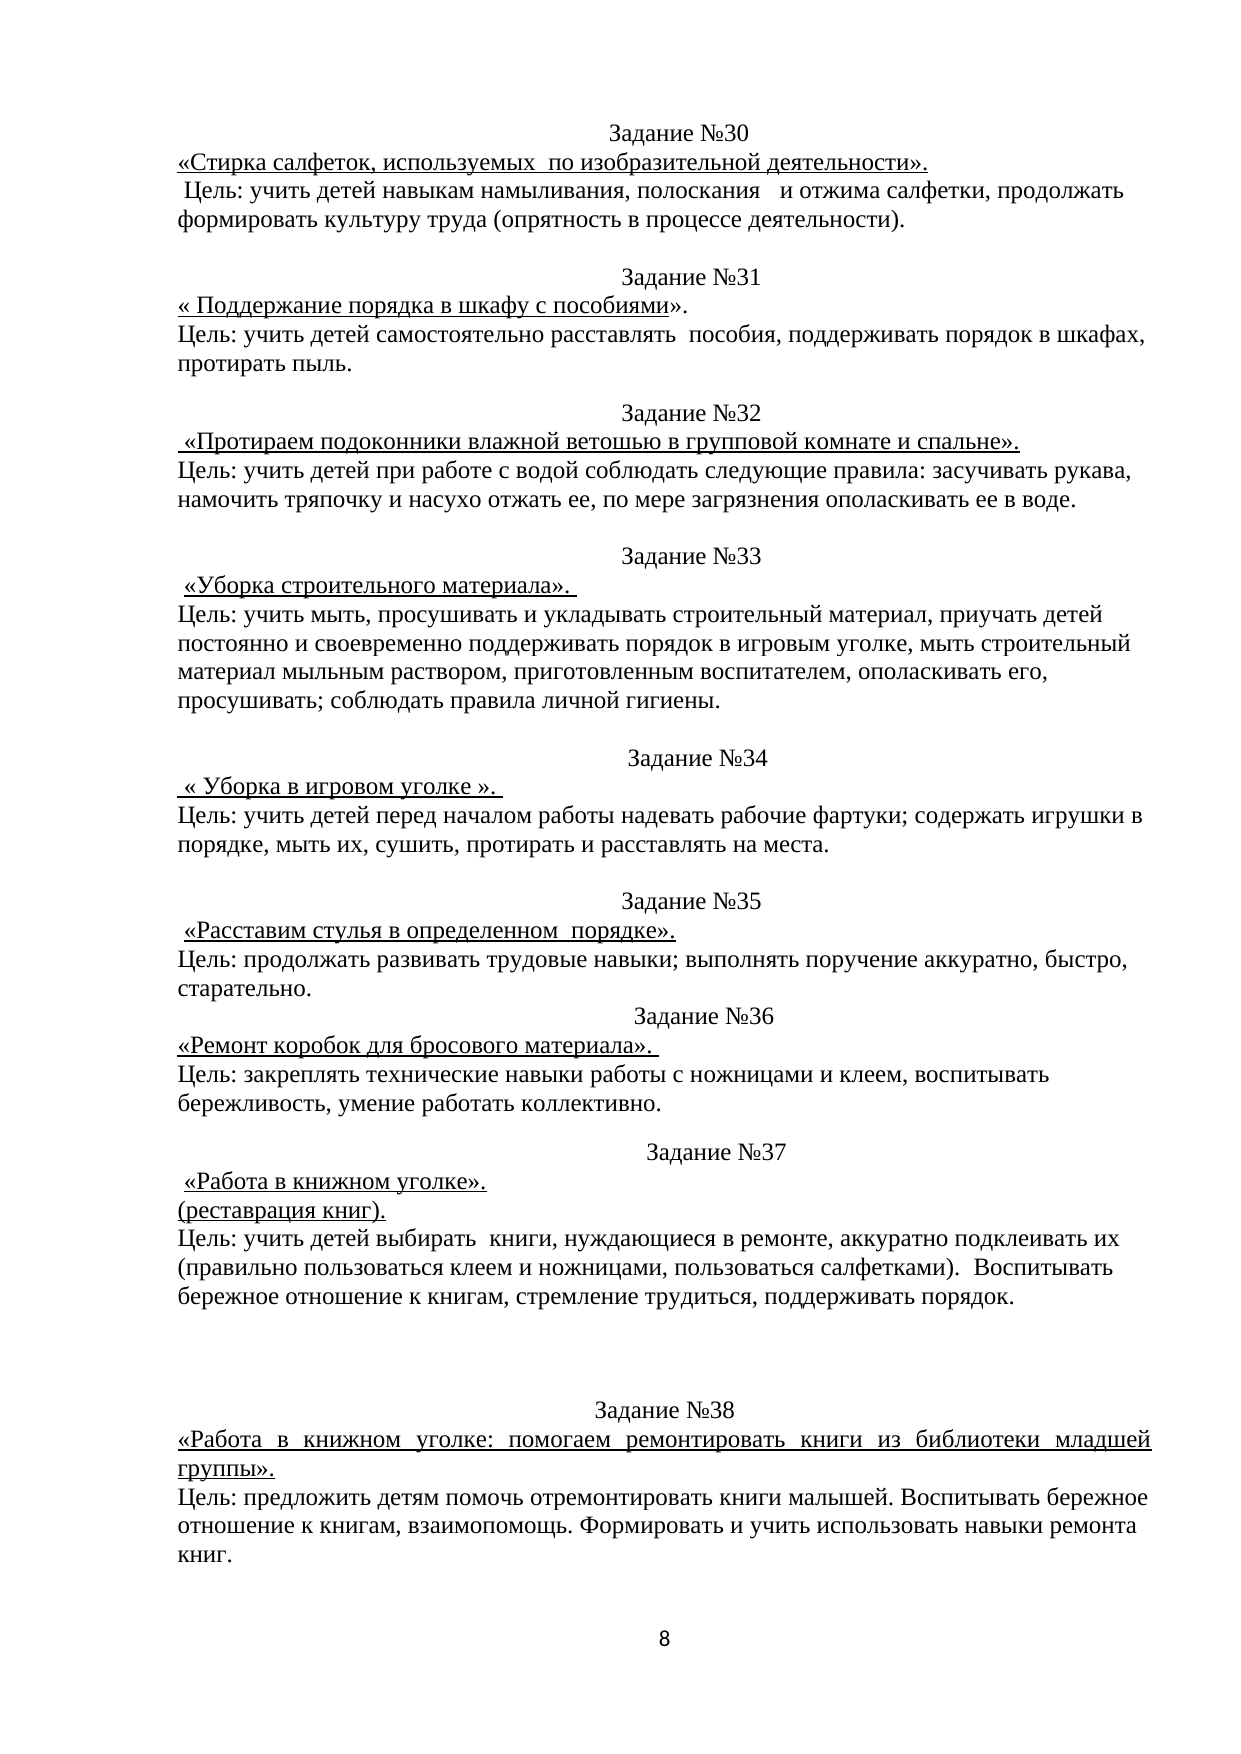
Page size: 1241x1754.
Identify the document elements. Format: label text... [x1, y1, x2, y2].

text Задание №31 [177, 262, 1152, 291]
text Цель: учить детей выбирать книги, нуждающиеся в ремонте, аккуратно подклеивать их (правильно пользоваться клеем и ножницами, пользоваться салфетками). Воспитывать бережное отношение к книгам, стремление трудиться, поддерживать порядок. [177, 1223, 1152, 1310]
text «Стирка салфеток, используемых по изобразительной деятельности». [177, 147, 1152, 176]
text Цель: предложить детям помочь отремонтировать книги малышей. Воспитывать бережное отношение к книгам, взаимопомощь. Формировать и учить использовать навыки ремонта книг. [233, 1482, 1152, 1568]
text «Работа в книжном уголке». [177, 1166, 1152, 1195]
text « Уборка в игровом уголке ». Цель: учить детей перед началом работы надевать рабочие фартуки; содержать игрушки в порядке, мыть их, сушить, протирать и расставлять на места. [502, 771, 1152, 858]
text «Уборка строительного материала». Цель: учить мыть, просушивать и укладывать строительный материал, приучать детей постоянно и своевременно поддерживать порядок в игровым уголке, мыть строительный материал мыльным раствором, приготовленным воспитателем, ополаскивать его, просушивать; соблюдать правила личной гигиены. Задание №34 [177, 570, 1152, 771]
text Задание №38 [177, 1395, 1152, 1424]
text «Работа в книжном уголке: помогаем ремонтировать книги из библиотеки младшей группы». [177, 1424, 1152, 1449]
text Задание №35 «Расставим стулья в определенном порядке». Цель: продолжать развивать трудовые навыки; выполнять поручение аккуратно, быстро, старательно. [177, 858, 1152, 1001]
text (реставрация книг). [177, 1195, 1152, 1223]
text Задание №30 [177, 118, 1152, 147]
text Задание №32 «Протираем подоконники влажной ветошью в групповой комнате и спальне». Цель: учить детей при работе с водой соблюдать следующие правила: засучивать рукава, намочить тряпочку и насухо отжать ее, по мере загрязнения ополаскивать ее в воде. Задание №33 [177, 398, 1152, 570]
text Задание №37 [177, 1137, 1152, 1166]
text «Работа в книжном уголке: помогаем ремонтировать книги из библиотеки младшей группы». [177, 1450, 1152, 1482]
text « Поддержание порядка в шкафу с пособиями». Цель: учить детей самостоятельно расставлять пособия, поддерживать порядок в шкафах, протирать пыль. [359, 291, 1152, 377]
text Задание №36 «Ремонт коробок для бросового материала». Цель: закреплять технические навыки работы с ножницами и клеем, воспитывать бережливость, умение работать коллективно. [177, 1001, 1152, 1116]
text Цель: учить детей навыкам намыливания, полоскания и отжима салфетки, продолжать формировать культуру труда (опрятность в процессе деятельности). [177, 176, 1152, 233]
